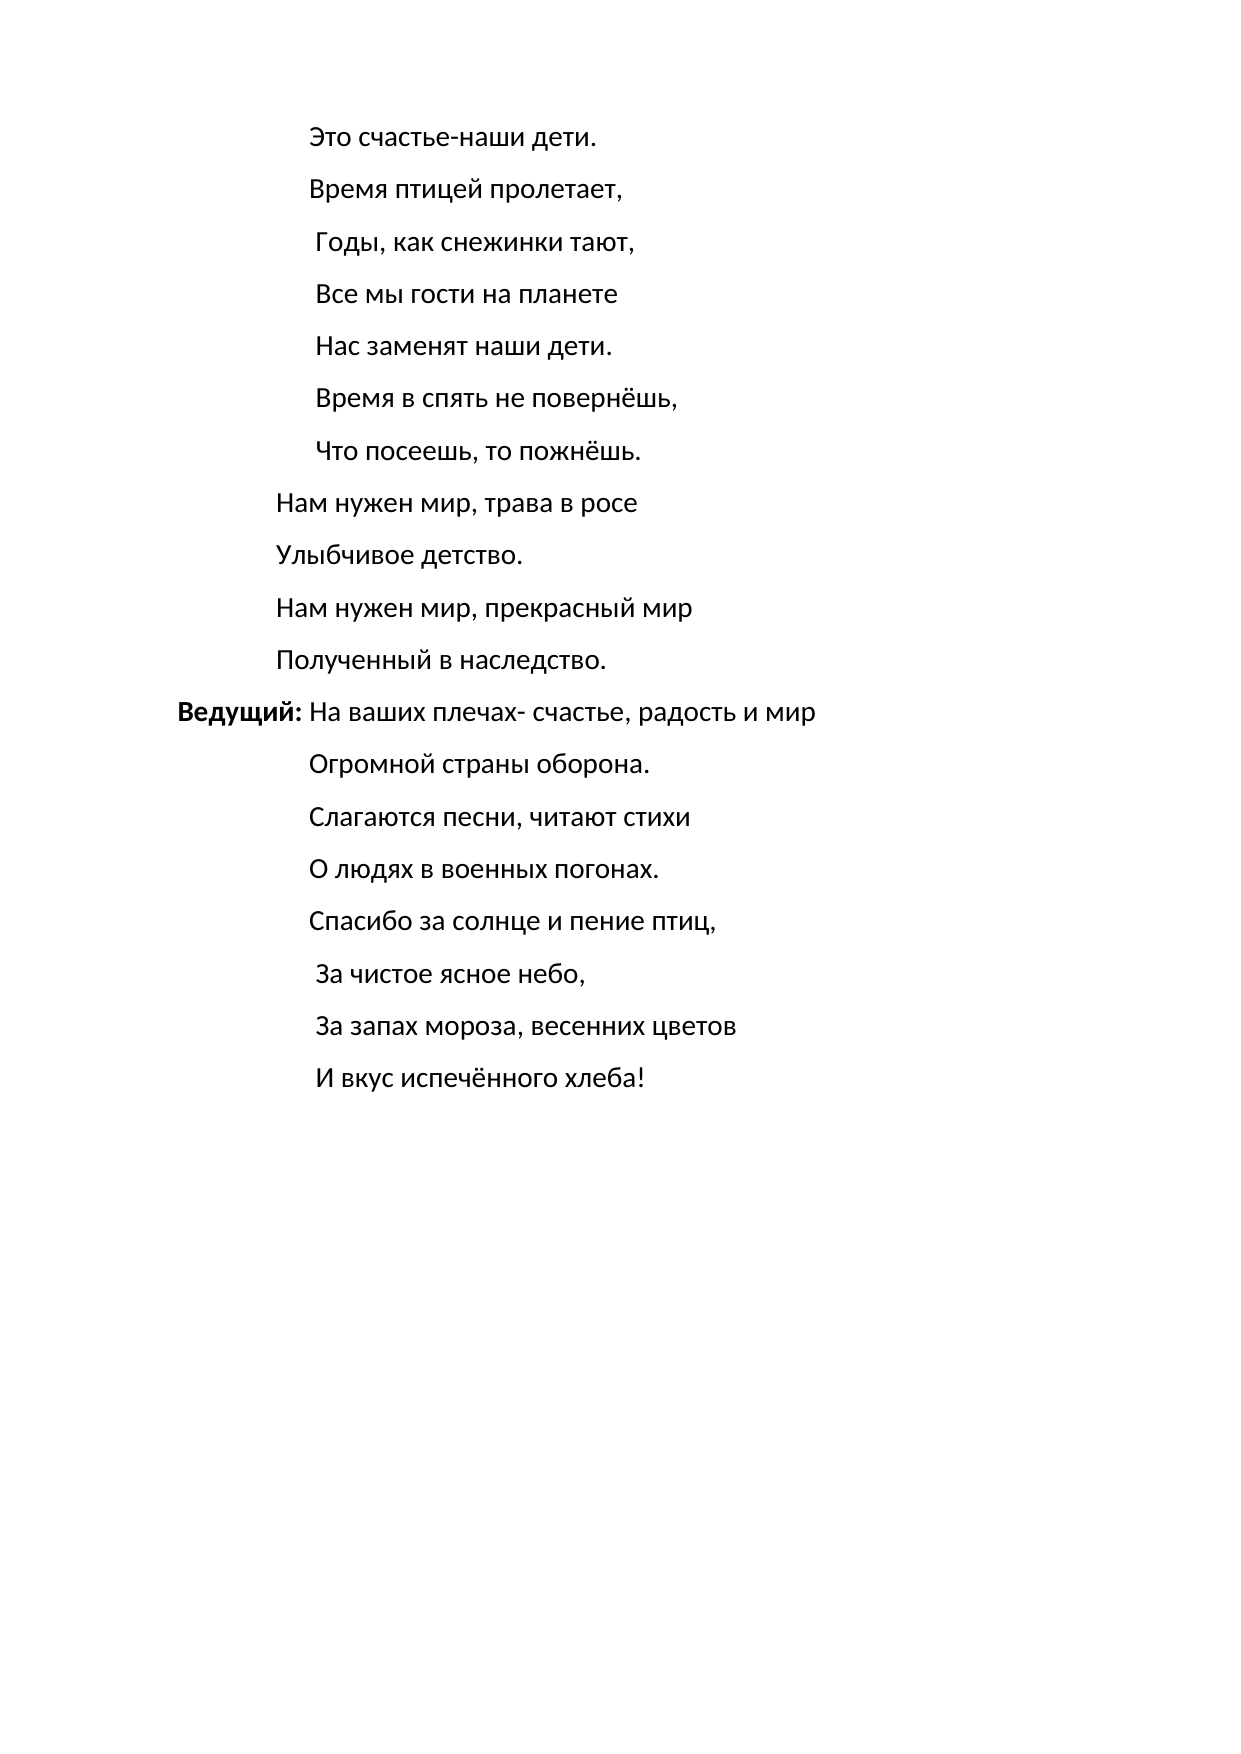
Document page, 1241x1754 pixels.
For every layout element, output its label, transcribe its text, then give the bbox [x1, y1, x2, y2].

text Время птицей пролетает, [177, 170, 1152, 206]
text Спасибо за солнце и пение птиц, [177, 902, 1152, 938]
text Слагаются песни, читают стихи [177, 798, 1152, 833]
text За чистое ясное небо, [177, 955, 1152, 990]
text Ведущий: На ваших плечах- счастье, радость и мир [177, 693, 1152, 729]
text За запах мороза, весенних цветов [177, 1007, 1152, 1043]
text Время в спять не повернёшь, [177, 379, 1152, 415]
text Полученный в наследство. [177, 641, 1152, 677]
text Это счастье-наши дети. [177, 118, 1152, 154]
text Огромной страны оборона. [177, 746, 1152, 781]
text Годы, как снежинки тают, [177, 223, 1152, 258]
text И вкус испечённого хлеба! [177, 1059, 1152, 1095]
text Нас заменят наши дети. [177, 327, 1152, 363]
text Улыбчивое детство. [177, 536, 1152, 572]
text Все мы гости на планете [177, 275, 1152, 311]
text О людях в военных погонах. [177, 850, 1152, 886]
text Нам нужен мир, трава в росе [177, 484, 1152, 520]
text Нам нужен мир, прекрасный мир [177, 589, 1152, 624]
text Что посеешь, то пожнёшь. [177, 432, 1152, 467]
